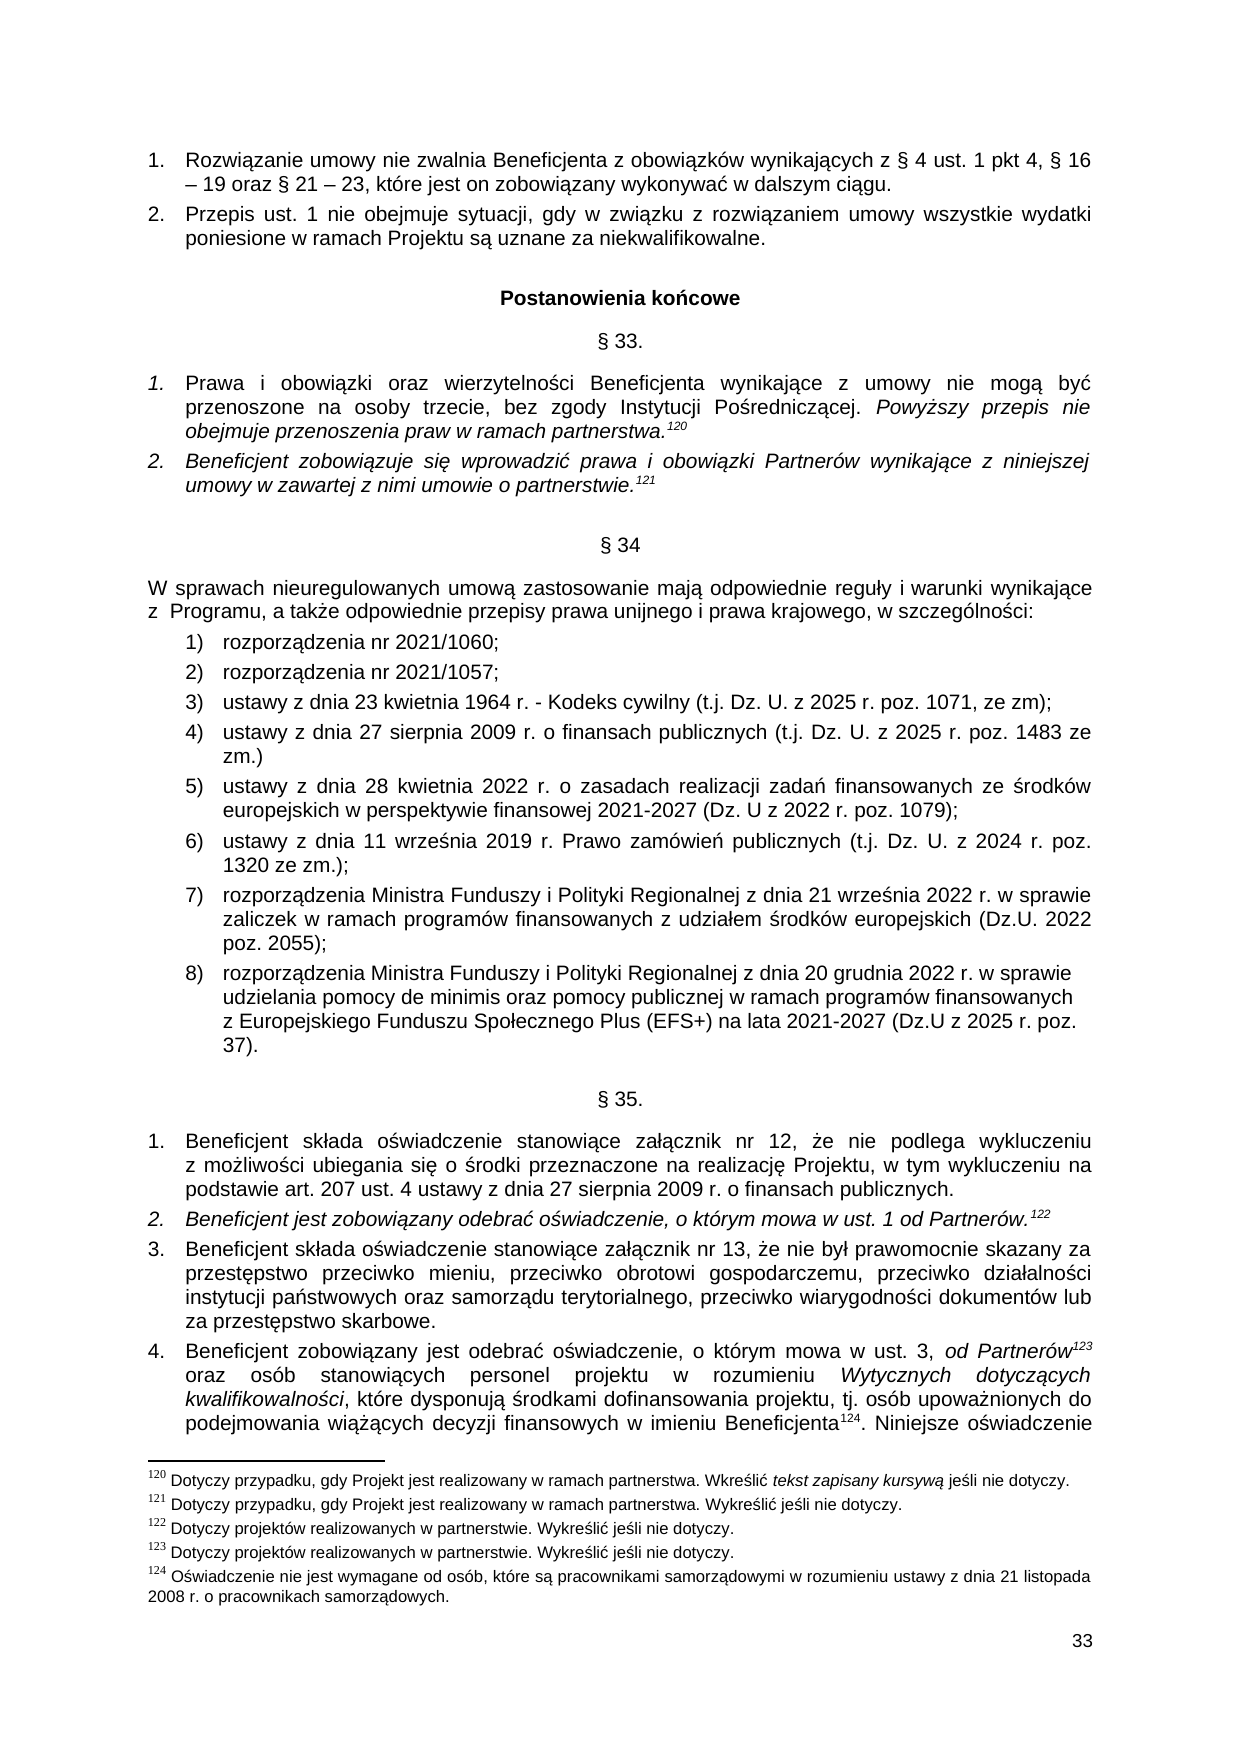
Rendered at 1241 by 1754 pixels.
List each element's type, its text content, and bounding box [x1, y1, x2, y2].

list Beneficjent zobowiązuje się wprowadzić prawa i obowiązki Partnerów wynikające z niniejszej umowy w zawartej z nimi umowie o partnerstwie. [148, 449, 1092, 497]
text § 33. [148, 328, 1092, 352]
list rozporządzenia nr 2021/1057; [185, 660, 1092, 684]
list Prawa i obowiązki oraz wierzytelności Beneficjenta wynikające z umowy nie mogą być przenoszone na osoby trzecie, bez zgody Instytucji Pośredniczącej. Powyższy przepis nie obejmuje przenoszenia praw w ramach partnerstwa. [148, 371, 1092, 442]
list ustawy z dnia 23 kwietnia 1964 r. - Kodeks cywilny (t.j. Dz. U. z 2025 r. poz. 1071, ze zm); [185, 690, 1092, 714]
text § 34 [148, 533, 1092, 557]
list Rozwiązanie umowy nie zwalnia Beneficjenta z obowiązków wynikających z § 4 ust. 1 pkt 4, § 16 – 19 oraz § 21 – 23, które jest on zobowiązany wykonywać w dalszym ciągu. [148, 148, 1092, 196]
text § 35. [148, 1087, 1092, 1111]
list Beneficjent składa oświadczenie stanowiące załącznik nr 12, że nie podlega wykluczeniu z możliwości ubiegania się o środki przeznaczone na realizację Projektu, w tym wykluczeniu na podstawie art. 207 ust. 4 ustawy z dnia 27 sierpnia 2009 r. o finansach publicznych. [148, 1129, 1092, 1201]
list rozporządzenia nr 2021/1060; [185, 629, 1092, 653]
text Postanowienia końcowe [148, 286, 1092, 310]
list rozporządzenia Ministra Funduszy i Polityki Regionalnej z dnia 21 września 2022 r. w sprawie zaliczek w ramach programów finansowanych z udziałem środków europejskich (Dz.U. 2022 poz. 2055); [185, 883, 1092, 954]
list ustawy z dnia 28 kwietnia 2022 r. o zasadach realizacji zadań finansowanych ze środków europejskich w perspektywie finansowej 2021-2027 (Dz. U z 2022 r. poz. 1079); [185, 774, 1092, 822]
list Beneficjent jest zobowiązany odebrać oświadczenie, o którym mowa w ust. 1 od Partnerów. [148, 1207, 1092, 1231]
list Przepis ust. 1 nie obejmuje sytuacji, gdy w związku z rozwiązaniem umowy wszystkie wydatki poniesione w ramach Projektu są uznane za niekwalifikowalne. [148, 202, 1092, 250]
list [148, 1339, 1092, 1435]
list ustawy z dnia 27 sierpnia 2009 r. o finansach publicznych (t.j. Dz. U. z 2025 r. poz. 1483 ze zm.) [185, 720, 1092, 768]
list ustawy z dnia 11 września 2019 r. Prawo zamówień publicznych (t.j. Dz. U. z 2024 r. poz. 1320 ze zm.); [185, 828, 1092, 876]
text W sprawach nieuregulowanych umową zastosowanie mają odpowiednie reguły i warunki wynikające z Programu, a także odpowiednie przepisy prawa unijnego i prawa krajowego, w szczególności: [148, 575, 1092, 623]
list rozporządzenia Ministra Funduszy i Polityki Regionalnej z dnia 20 grudnia 2022 r. w sprawie udzielania pomocy de minimis oraz pomocy publicznej w ramach programów finansowanych z Europejskiego Funduszu Społecznego Plus (EFS+) na lata 2021-2027 (Dz.U z 2025 r. poz. 37). [185, 961, 1092, 1057]
list Beneficjent składa oświadczenie stanowiące załącznik nr 13, że nie był prawomocnie skazany za przestępstwo przeciwko mieniu, przeciwko obrotowi gospodarczemu, przeciwko działalności instytucji państwowych oraz samorządu terytorialnego, przeciwko wiarygodności dokumentów lub za przestępstwo skarbowe. [148, 1237, 1092, 1333]
